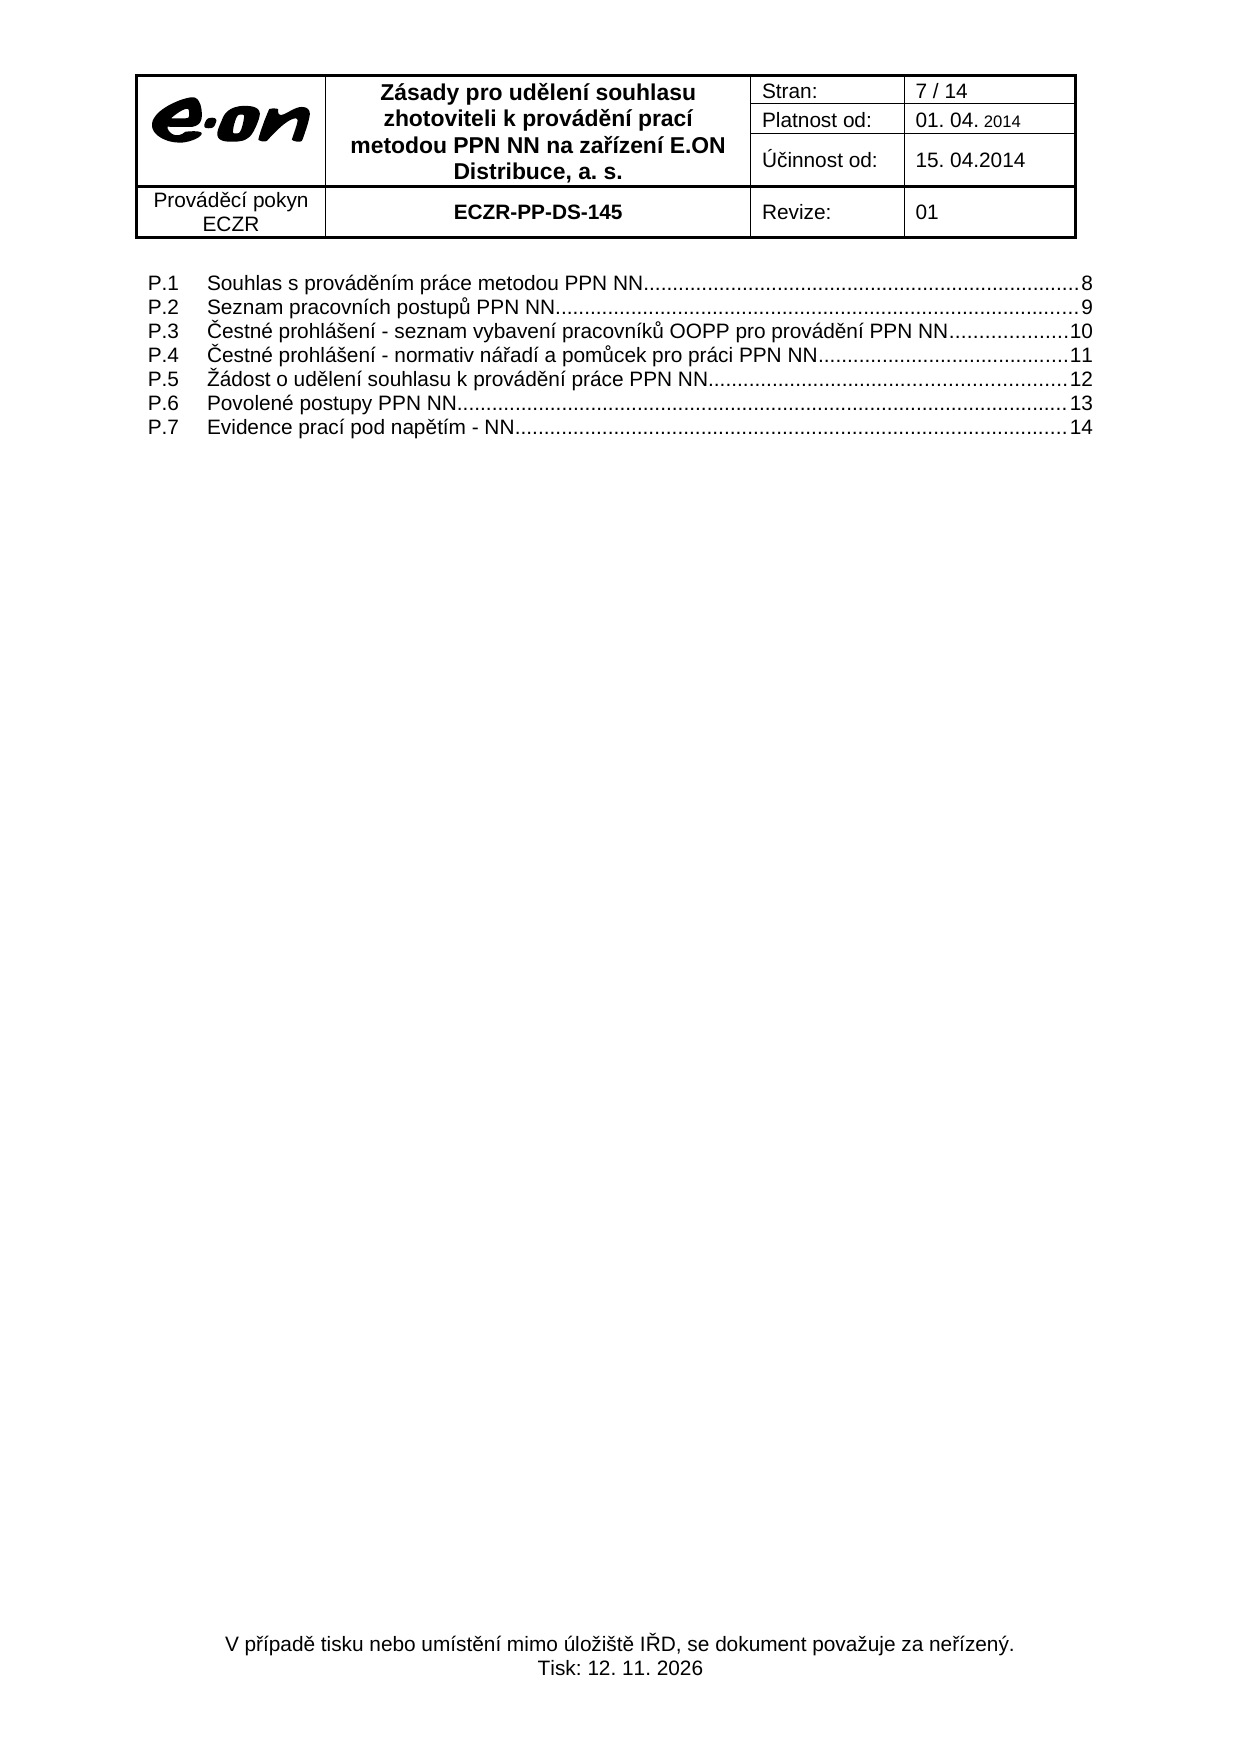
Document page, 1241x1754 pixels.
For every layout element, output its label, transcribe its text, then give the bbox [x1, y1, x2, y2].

text P.6 Povolené postupy PPN NN 13 [148, 391, 1092, 415]
text P.7 Evidence prací pod napětím - NN 14 [148, 415, 1092, 439]
text P.3 Čestné prohlášení - seznam vybavení pracovníků OOPP pro provádění PPN NN 10 [148, 319, 1092, 343]
text P.2 Seznam pracovních postupů PPN NN 9 [148, 295, 1092, 319]
text P.4 Čestné prohlášení - normativ nářadí a pomůcek pro práci PPN NN 11 [148, 343, 1092, 367]
text P.1 Souhlas s prováděním práce metodou PPN NN 8 [148, 271, 1092, 295]
text P.5 Žádost o udělení souhlasu k provádění práce PPN NN 12 [148, 367, 1092, 391]
